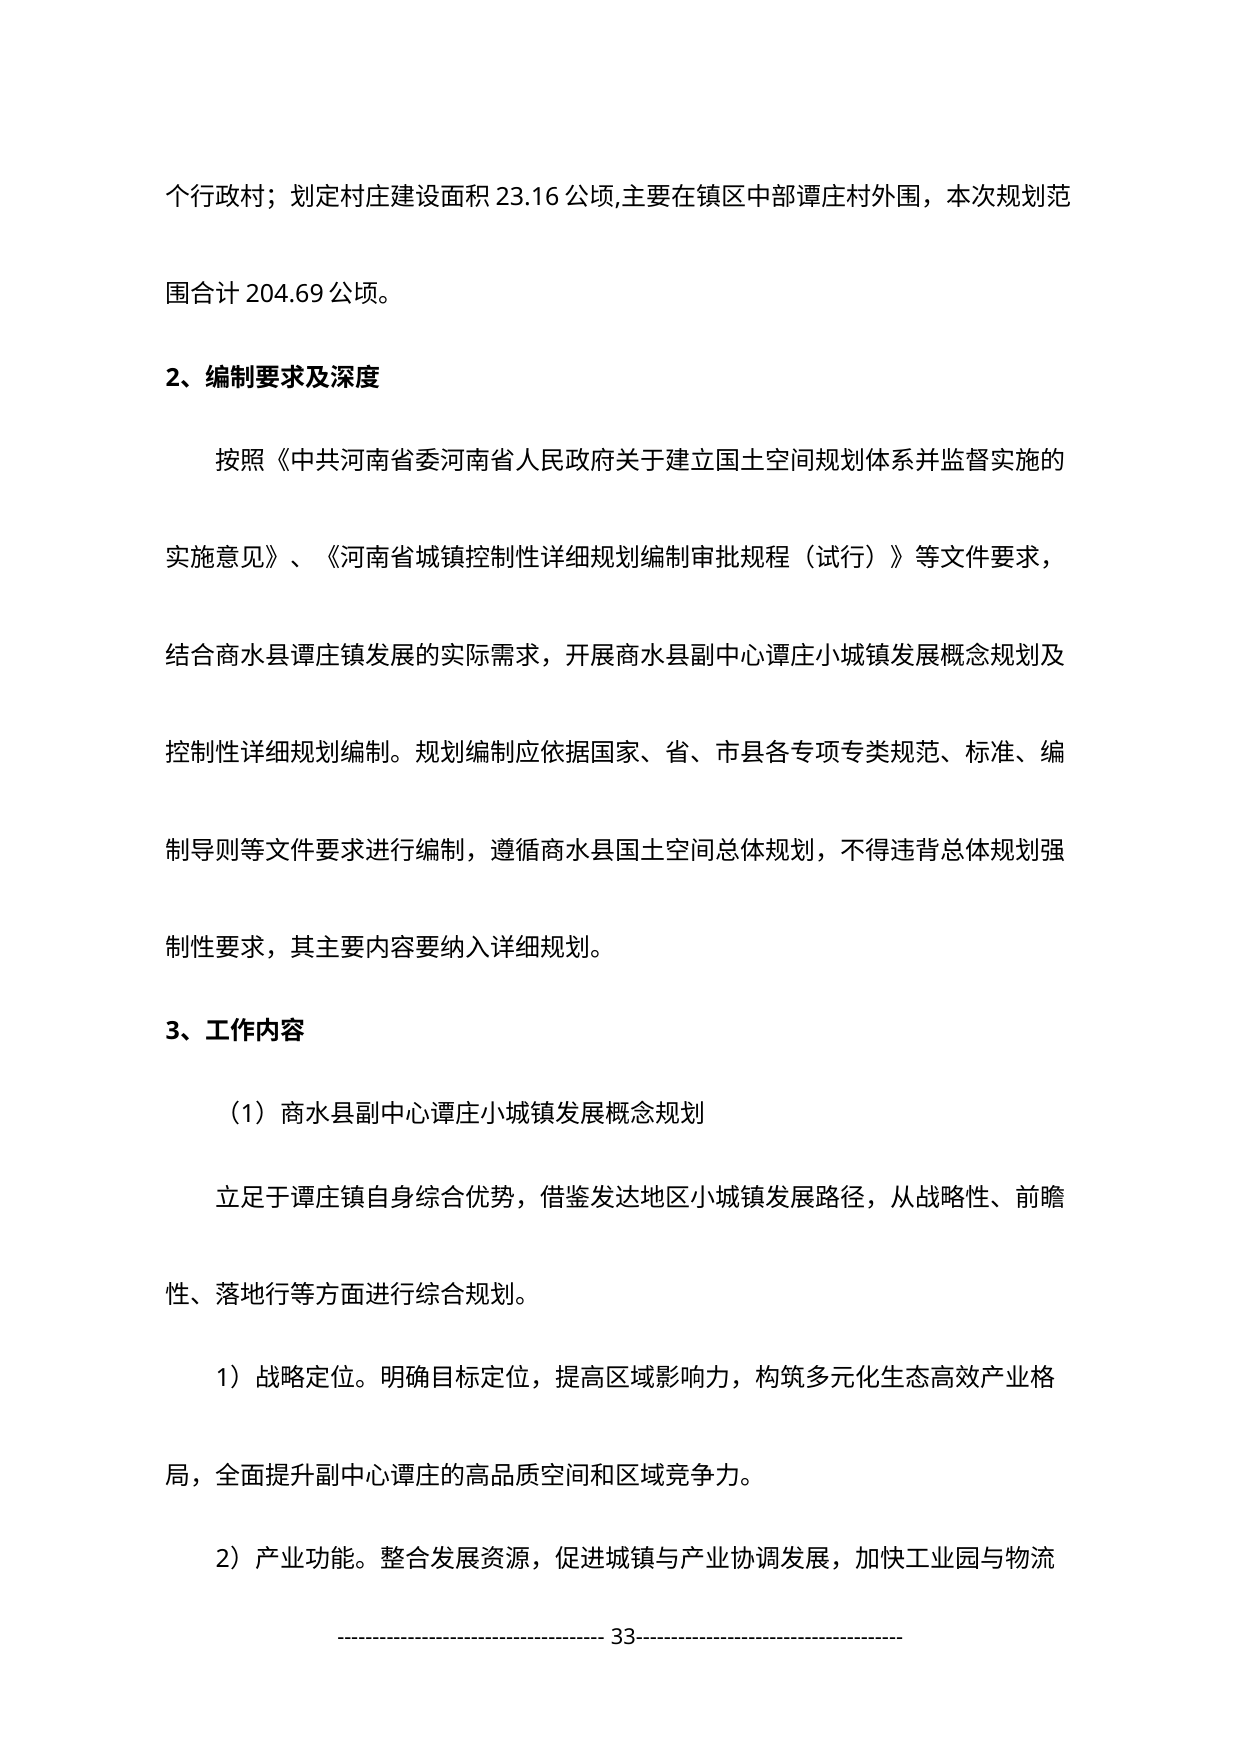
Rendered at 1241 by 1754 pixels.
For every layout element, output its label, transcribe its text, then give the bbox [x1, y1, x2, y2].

text 立足于谭庄镇自身综合优势，借鉴发达地区小城镇发展路径，从战略性、前瞻性、落地行等方面进行综合规划。 [165, 1163, 1075, 1325]
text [165, 1524, 1075, 1589]
text 2、编制要求及深度 [165, 343, 1075, 408]
text 按照《中共河南省委河南省人民政府关于建立国土空间规划体系并监督实施的实施意见》、《河南省城镇控制性详细规划编制审批规程（试行）》等文件要求，结合商水县谭庄镇发展的实际需求，开展商水县副中心谭庄小城镇发展概念规划及控制性详细规划编制。规划编制应依据国家、省、市县各专项专类规范、标准、编制导则等文件要求进行编制，遵循商水县国土空间总体规划，不得违背总体规划强制性要求，其主要内容要纳入详细规划。 [165, 426, 1075, 978]
text （1）商水县副中心谭庄小城镇发展概念规划 [165, 1079, 1075, 1144]
text 1）战略定位。明确目标定位，提高区域影响力，构筑多元化生态高效产业格局，全面提升副中心谭庄的高品质空间和区域竞争力。 [165, 1343, 1075, 1506]
text 3、工作内容 [165, 996, 1075, 1061]
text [165, 162, 1075, 324]
